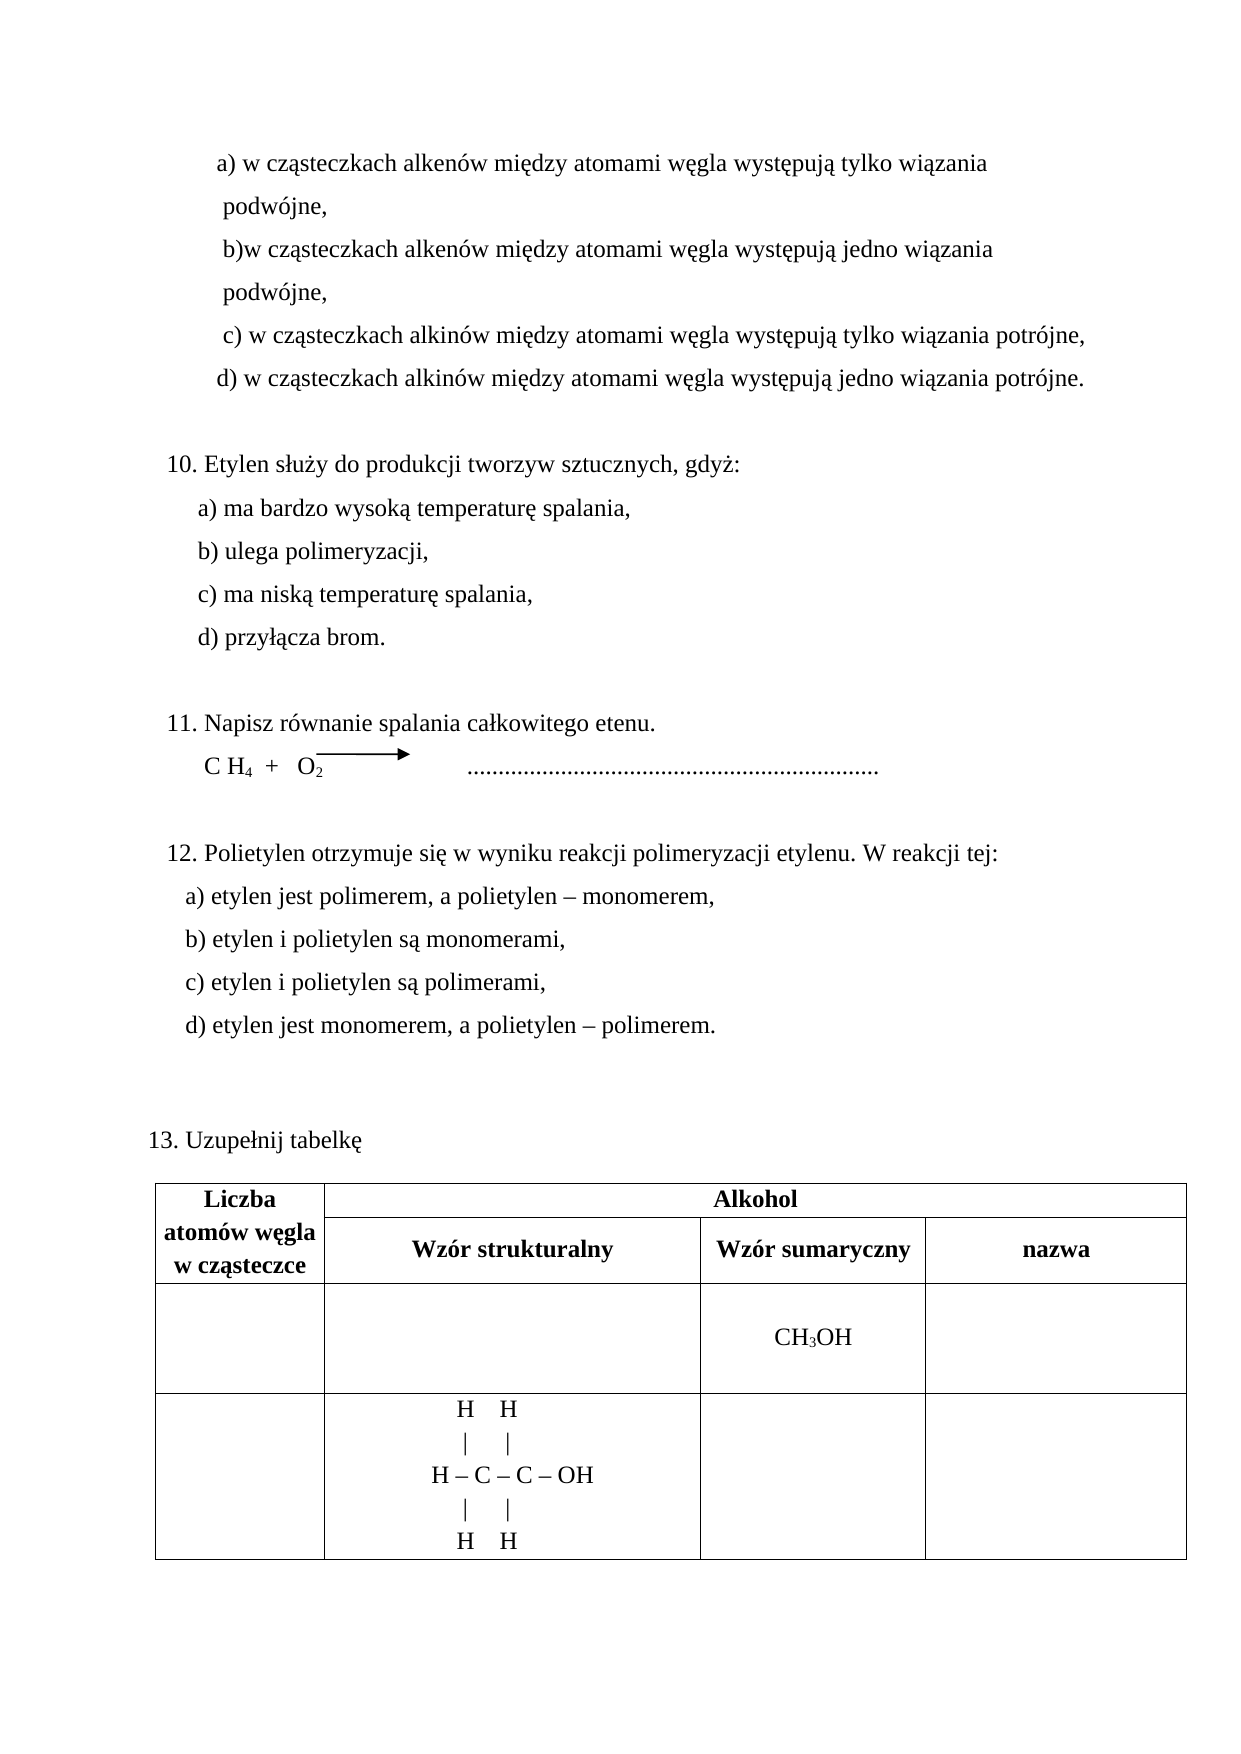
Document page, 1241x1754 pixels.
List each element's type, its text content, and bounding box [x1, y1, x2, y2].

text c) ma niską temperaturę spalania, [129, 579, 1093, 608]
text d) przyłącza brom. [129, 622, 1093, 651]
text 12. Polietylen otrzymuje się w wyniku reakcji polimeryzacji etylenu. W reakcji tej: [129, 838, 1093, 866]
table_cell CH3OH [701, 1284, 925, 1393]
text C H4 + O2 .................................................................. [166, 751, 1093, 780]
table_cell [701, 1394, 925, 1559]
table_cell [156, 1284, 324, 1393]
table_cell [156, 1394, 324, 1559]
table_cell [926, 1394, 1186, 1559]
text podwójne, [129, 191, 1093, 219]
table_header Alkohol [325, 1184, 1186, 1217]
table_header Liczba atomów węgla w cząsteczce [156, 1184, 324, 1283]
text b) etylen i polietylen są monomerami, [129, 924, 1093, 953]
list podwójne, [223, 277, 1093, 306]
text c) w cząsteczkach alkinów między atomami węgla występują tylko wiązania potrójne, [129, 320, 1093, 349]
list b)w cząsteczkach alkenów między atomami węgla występują jedno wiązania [223, 234, 1093, 263]
table_cell Wzór strukturalny [325, 1218, 700, 1283]
text a) ma bardzo wysoką temperaturę spalania, [129, 493, 1093, 521]
text 13. Uzupełnij tabelkę [148, 1125, 1093, 1154]
table_cell [926, 1284, 1186, 1393]
table_cell H H | | H – C – C – OH | | H H [325, 1394, 700, 1559]
text a) w cząsteczkach alkenów między atomami węgla występują tylko wiązania [129, 148, 1093, 176]
text b) ulega polimeryzacji, [129, 536, 1093, 564]
text d) w cząsteczkach alkinów między atomami węgla występują jedno wiązania potrójne. [129, 363, 1093, 392]
text d) etylen jest monomerem, a polietylen – polimerem. [129, 1010, 1093, 1039]
table_cell nazwa [926, 1218, 1186, 1283]
text c) etylen i polietylen są polimerami, [129, 967, 1093, 996]
table_cell Wzór sumaryczny [701, 1218, 925, 1283]
table_cell [325, 1284, 700, 1393]
text 11. Napisz równanie spalania całkowitego etenu. [129, 708, 1093, 737]
text 10. Etylen służy do produkcji tworzyw sztucznych, gdyż: [129, 449, 1093, 478]
text a) etylen jest polimerem, a polietylen – monomerem, [129, 881, 1093, 909]
